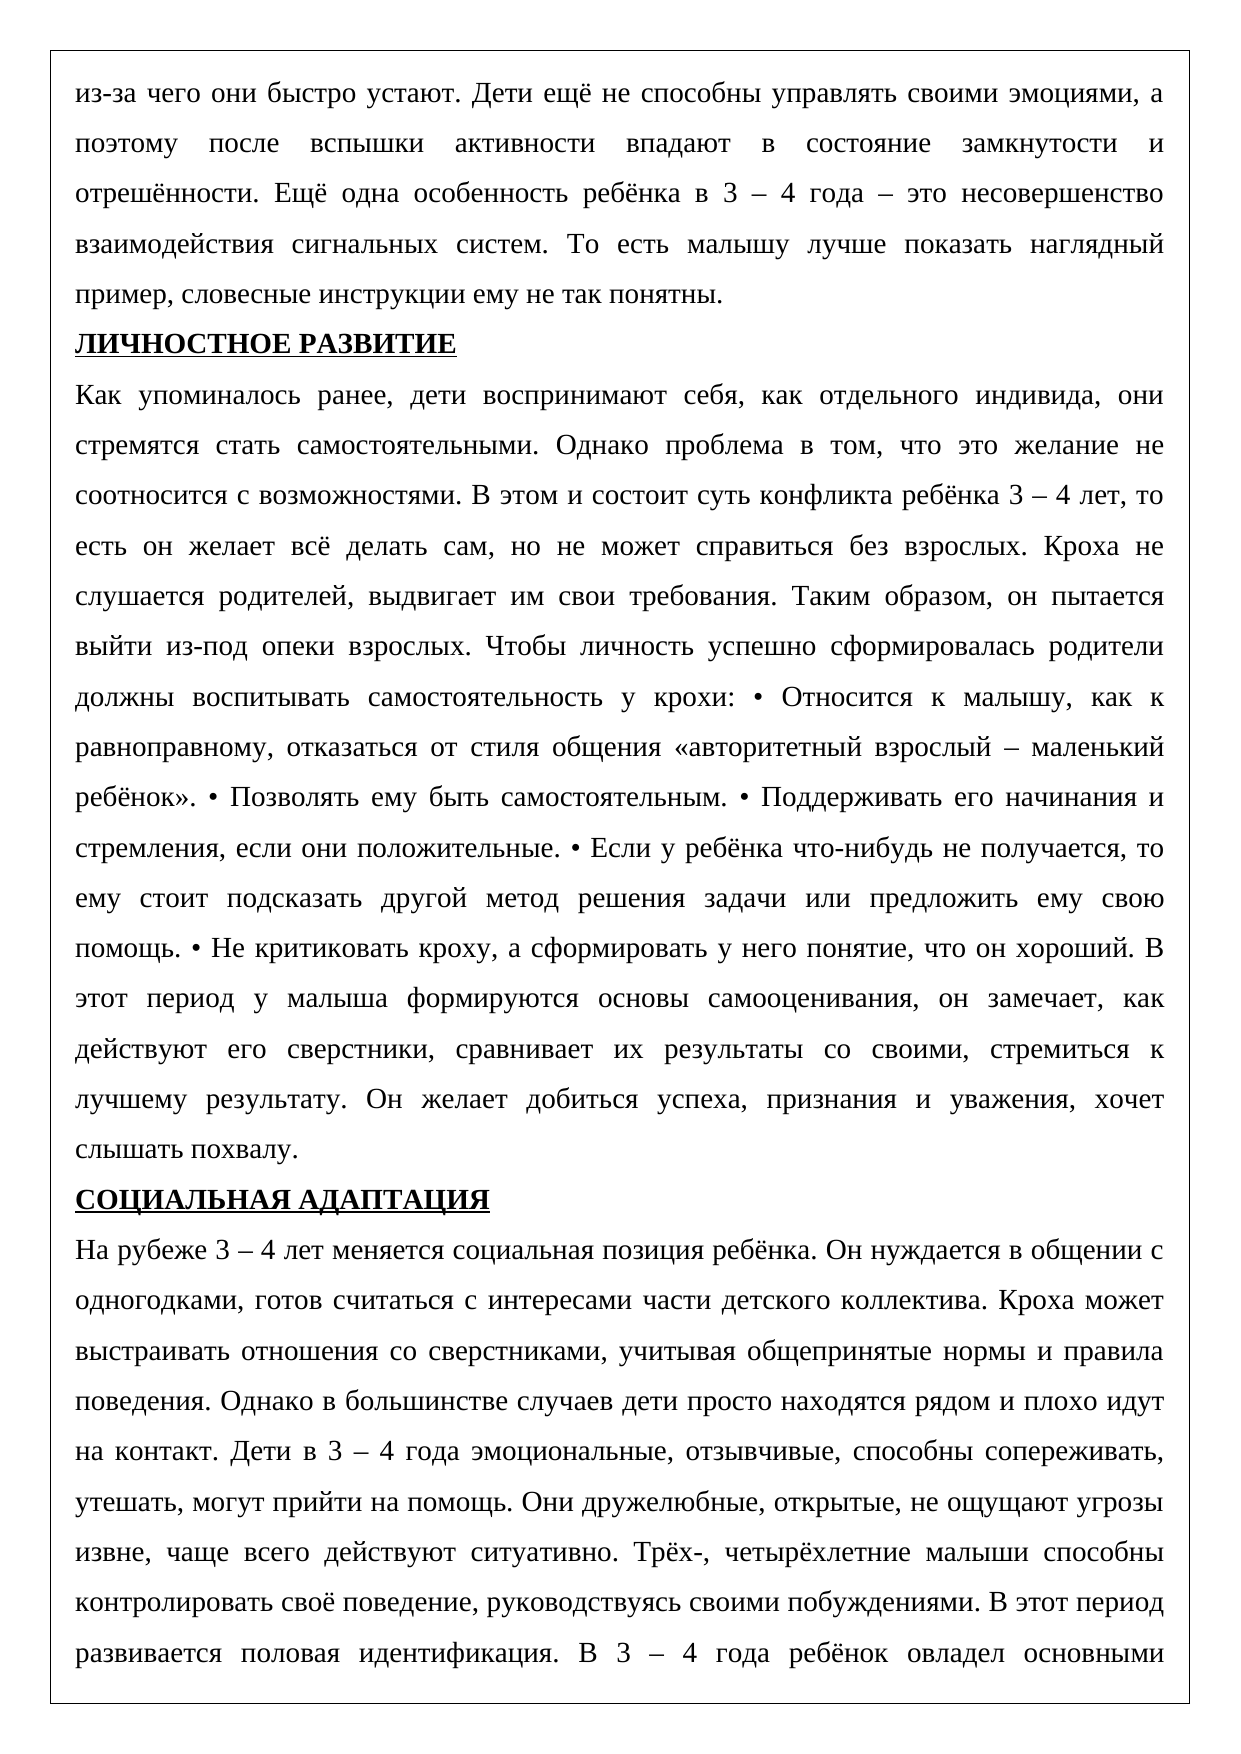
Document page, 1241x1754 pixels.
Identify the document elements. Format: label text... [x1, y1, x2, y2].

text СОЦИАЛЬНАЯ АДАПТАЦИЯ [75, 1182, 1165, 1215]
text ЛИЧНОСТНОЕ РАЗВИТИЕ [75, 327, 1165, 360]
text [75, 1232, 1165, 1668]
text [75, 75, 1165, 310]
text Как упоминалось ранее, дети воспринимают себя, как отдельного индивида, они стремятся стать самостоятельными. Однако проблема в том, что это желание не соотносится с возможностями. В этом и состоит суть конфликта ребёнка 3 – 4 лет, то есть он желает всё делать сам, но не может справиться без взрослых. Кроха не слушается родителей, выдвигает им свои требования. Таким образом, он пытается выйти из-под опеки взрослых. Чтобы личность успешно сформировалась родители должны воспитывать самостоятельность у крохи: • Относится к малышу, как к равноправному, отказаться от стиля общения «авторитетный взрослый – маленький ребёнок». • Позволять ему быть самостоятельным. • Поддерживать его начинания и стремления, если они положительные. • Если у ребёнка что-нибудь не получается, то ему стоит подсказать другой метод решения задачи или предложить ему свою помощь. • Не критиковать кроху, а сформировать у него понятие, что он хороший. В этот период у малыша формируются основы самооценивания, он замечает, как действуют его сверстники, сравнивает их результаты со своими, стремиться к лучшему результату. Он желает добиться успеха, признания и уважения, хочет слышать похвалу. [75, 377, 1165, 1165]
